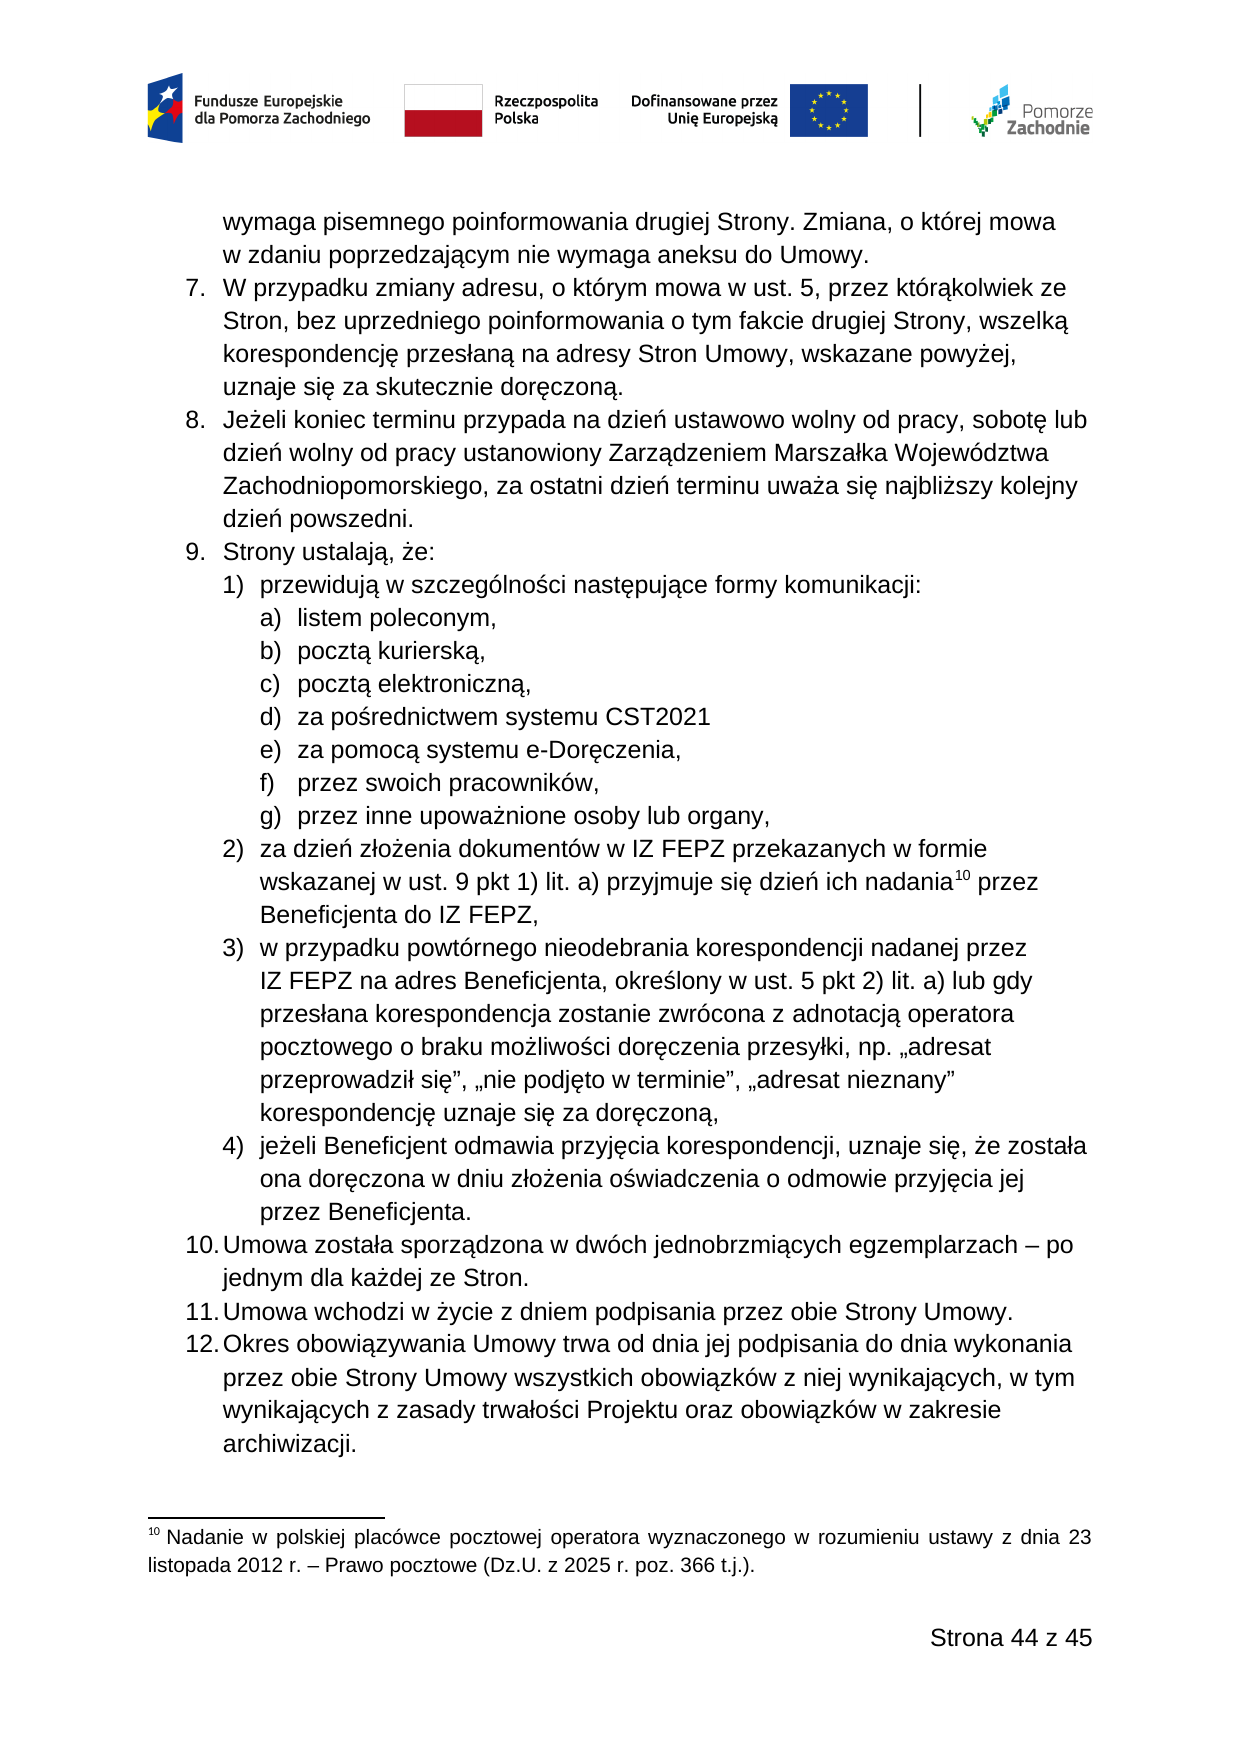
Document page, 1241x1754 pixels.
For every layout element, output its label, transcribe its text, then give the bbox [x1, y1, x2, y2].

list Umowa wchodzi w życie z dniem podpisania przez obie Strony Umowy. [185, 1296, 1092, 1325]
list Okres obowiązywania Umowy trwa od dnia jej podpisania do dnia wykonania przez obie Strony Umowy wszystkich obowiązków z niej wynikających, w tym wynikających z zasady trwałości Projektu oraz obowiązków w zakresie archiwizacji. [185, 1329, 1092, 1457]
list W przypadku zmiany adresu, o którym mowa w ust. 5, przez którąkolwiek ze Stron, bez uprzedniego poinformowania o tym fakcie drugiej Strony, wszelką korespondencję przesłaną na adresy Stron Umowy, wskazane powyżej, uznaje się za skutecznie doręczoną. [185, 273, 1092, 401]
list pocztą kurierską, [259, 636, 1092, 665]
list listem poleconym, [259, 603, 1092, 632]
text za dzień złożenia dokumentów w IZ FEPZ przekazanych w formie wskazanej w ust. 9 pkt 1) lit. a) przyjmuje się dzień ich nadania przez Beneficjenta do IZ FEPZ, [222, 834, 1092, 929]
list przez swoich pracowników, [259, 768, 1092, 797]
list przewidują w szczególności następujące formy komunikacji: [222, 570, 1092, 599]
list za pośrednictwem systemu CST2021 [259, 702, 1092, 731]
list pocztą elektroniczną, [259, 669, 1092, 698]
list Jeżeli koniec terminu przypada na dzień ustawowo wolny od pracy, sobotę lub dzień wolny od pracy ustanowiony Zarządzeniem Marszałka Województwa Zachodniopomorskiego, za ostatni dzień terminu uważa się najbliższy kolejny dzień powszedni. [185, 405, 1092, 533]
list przez inne upoważnione osoby lub organy, [259, 801, 1092, 830]
list Strony ustalają, że: [185, 537, 1092, 566]
list za pomocą systemu e-Doręczenia, [259, 735, 1092, 764]
text w przypadku powtórnego nieodebrania korespondencji nadanej przez IZ FEPZ na adres Beneficjenta, określony w ust. 5 pkt 2) lit. a) lub gdy przesłana korespondencja zostanie zwrócona z adnotacją operatora pocztowego o braku możliwości doręczenia przesyłki, np. „adresat przeprowadził się”, „nie podjęto w terminie”, „adresat nieznany” korespondencję uznaje się za doręczoną, [222, 933, 1092, 1127]
text jeżeli Beneficjent odmawia przyjęcia korespondencji, uznaje się, że została ona doręczona w dniu złożenia oświadczenia o odmowie przyjęcia jej przez Beneficjenta. [222, 1131, 1092, 1226]
text Umowa została sporządzona w dwóch jednobrzmiących egzemplarzach – po jednym dla każdej ze Stron. [185, 1230, 1092, 1292]
picture [147, 73, 1093, 143]
